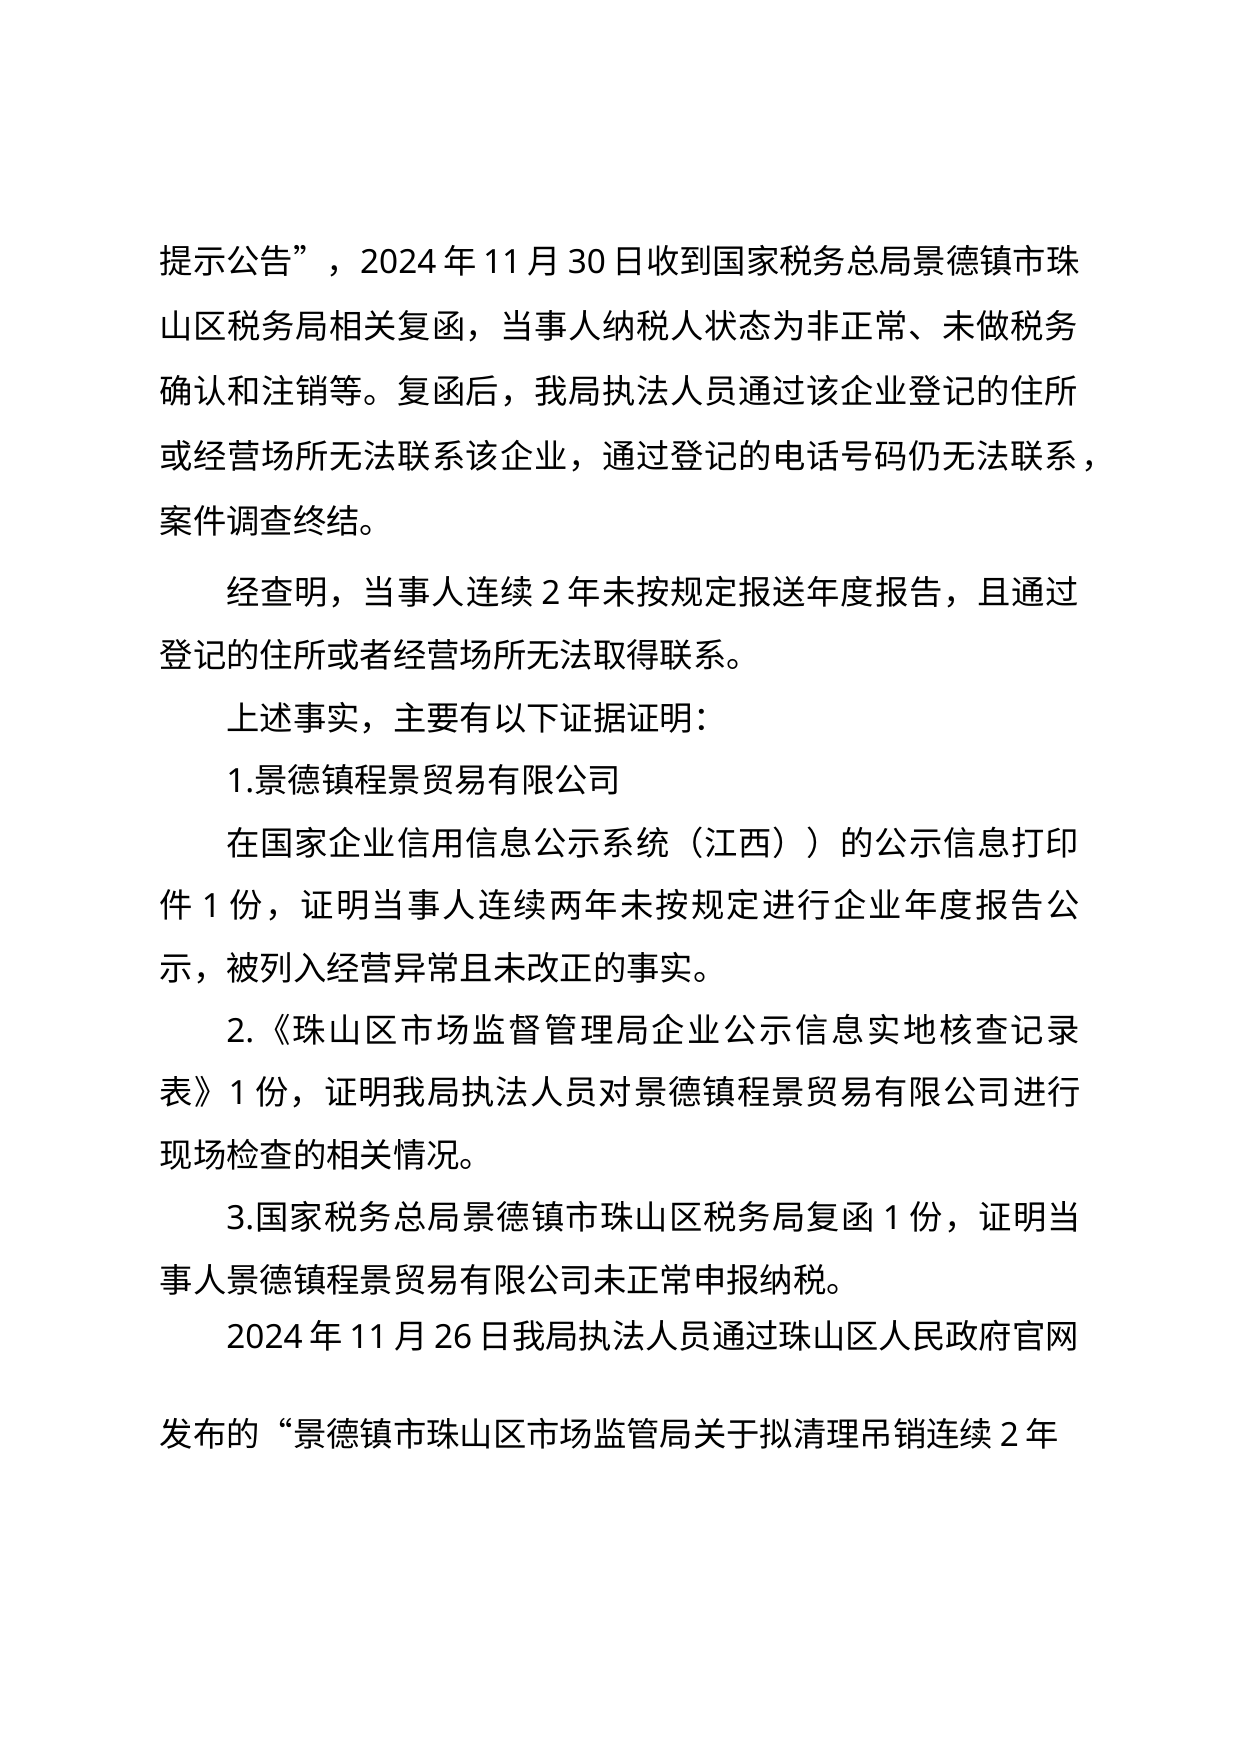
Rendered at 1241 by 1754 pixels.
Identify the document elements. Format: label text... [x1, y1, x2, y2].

text 2.《珠山区市场监督管理局企业公示信息实地核查记录表》1份，证明我局执法人员对景德镇程景贸易有限公司进行现场检查的相关情况。 [159, 989, 1081, 1177]
text 1.景德镇程景贸易有限公司 [159, 739, 1081, 802]
text 上述事实，主要有以下证据证明： [159, 677, 1081, 739]
text 经查明，当事人连续2年未按规定报送年度报告，且通过登记的住所或者经营场所无法取得联系。 [159, 552, 1081, 677]
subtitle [159, 227, 1081, 552]
text 在国家企业信用信息公示系统（江西））的公示信息打印件1份，证明当事人连续两年未按规定进行企业年度报告公示，被列入经营异常且未改正的事实。 [159, 802, 1081, 989]
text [159, 1302, 1081, 1464]
text 3.国家税务总局景德镇市珠山区税务局复函1份，证明当事人景德镇程景贸易有限公司未正常申报纳税。 [159, 1177, 1081, 1302]
